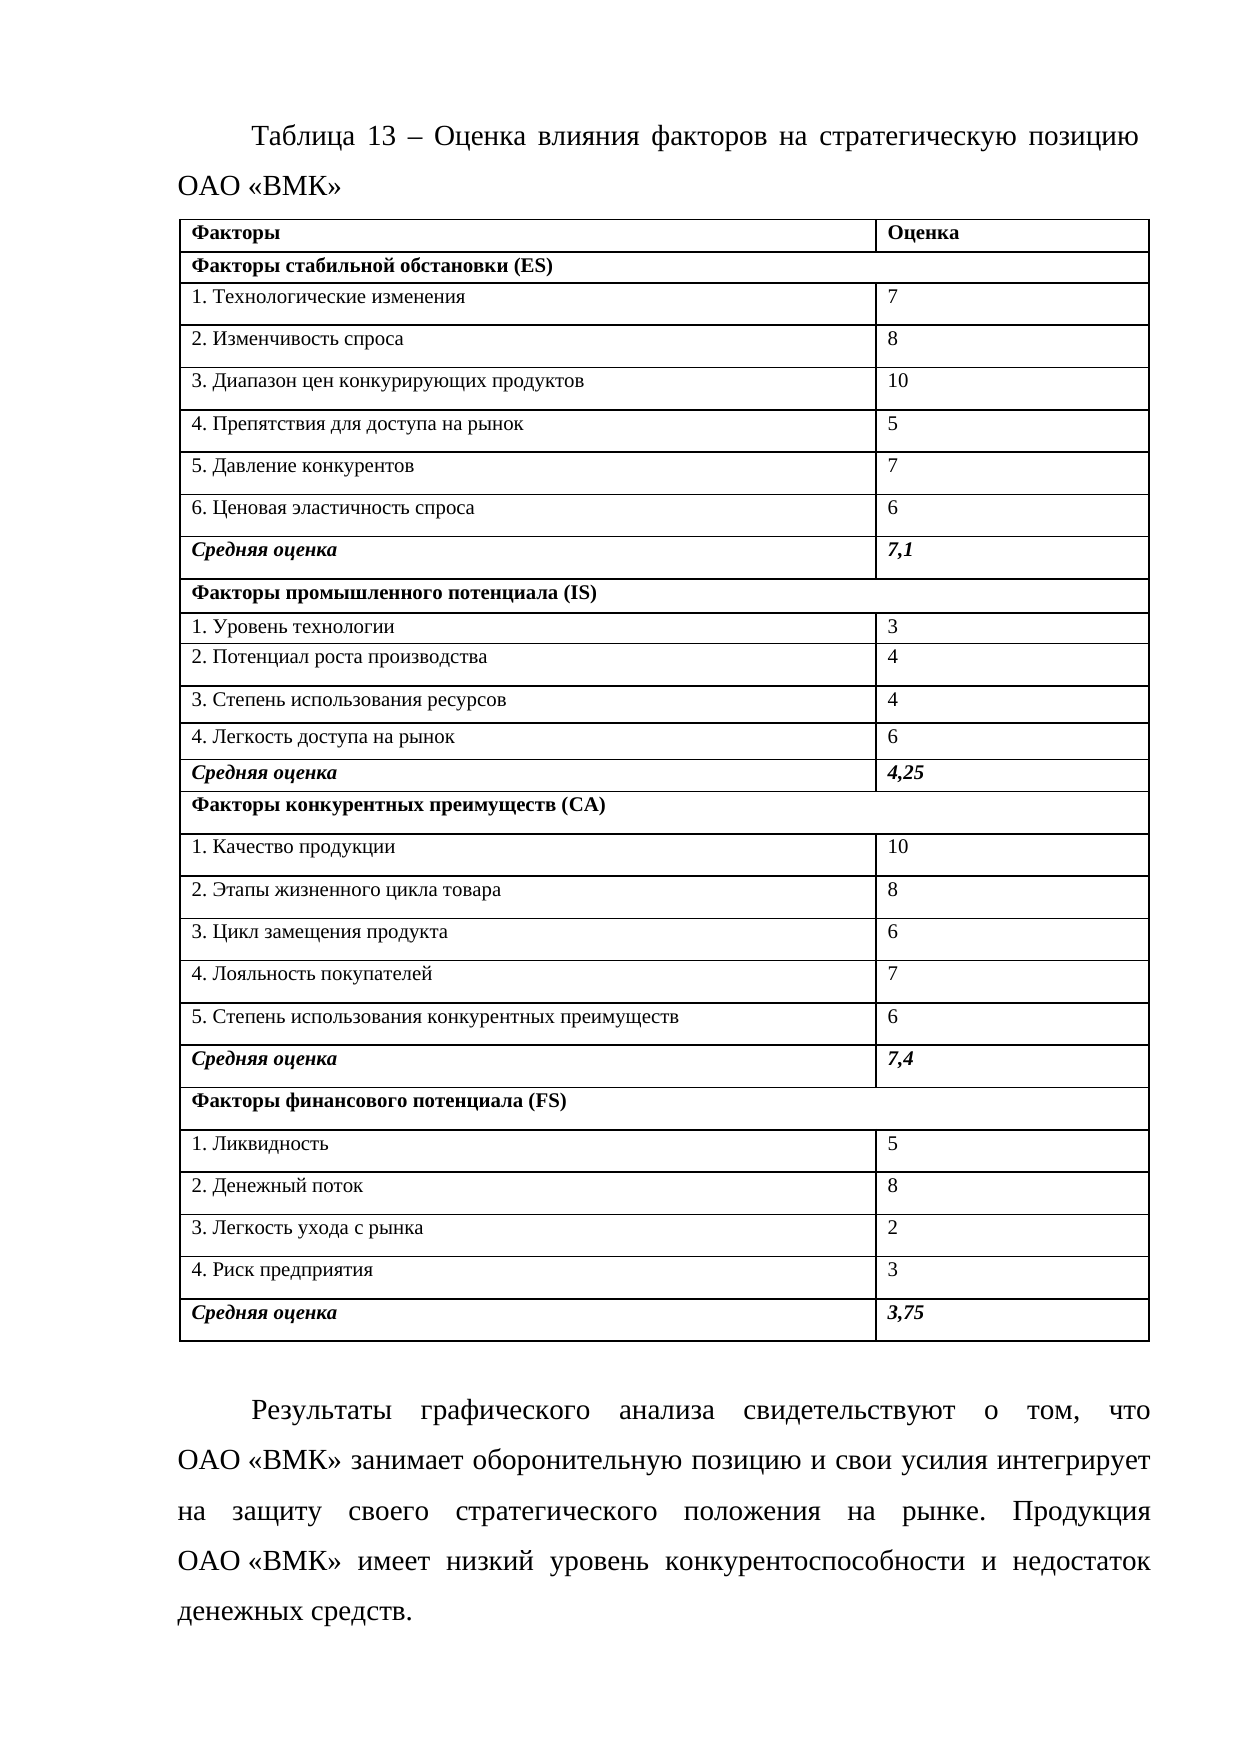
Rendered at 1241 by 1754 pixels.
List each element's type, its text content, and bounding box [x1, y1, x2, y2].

table_header Факторы [181, 220, 875, 251]
table_cell 5. Давление конкурентов [181, 453, 875, 493]
table_cell 6 [877, 1004, 1148, 1044]
table_cell 3 [877, 614, 1148, 643]
table_cell 4. Препятствия для доступа на рынок [181, 411, 875, 451]
table_cell 2. Изменчивость спроса [181, 326, 875, 367]
table_cell 4. Риск предприятия [181, 1257, 875, 1298]
table_cell 2. Этапы жизненного цикла товара [181, 877, 875, 917]
table_cell Факторы промышленного потенциала (IS) [181, 580, 1148, 612]
table_cell 6. Ценовая эластичность спроса [181, 495, 875, 536]
table_cell 7,4 [877, 1046, 1148, 1087]
table_cell 4 [877, 644, 1148, 685]
table_header Оценка [877, 220, 1148, 251]
table_cell 7 [877, 453, 1148, 493]
table_cell 3. Диапазон цен конкурирующих продуктов [181, 368, 875, 409]
text Таблица 13 – Оценка влияния факторов на стратегическую позицию ОАО «ВМК» [177, 118, 1152, 202]
table_cell Средняя оценка [181, 537, 875, 578]
table_cell Средняя оценка [181, 1300, 875, 1340]
table_cell 7 [877, 284, 1148, 324]
table_cell 6 [877, 919, 1148, 960]
table_cell 4 [877, 687, 1148, 722]
table_cell 3. Цикл замещения продукта [181, 919, 875, 960]
table_cell 5 [877, 1131, 1148, 1171]
table_cell 2 [877, 1215, 1148, 1256]
text Результаты графического анализа свидетельствуют о том, что ОАО «ВМК» занимает оборонительную позицию и свои усилия интегрирует на защиту своего стратегического положения на рынке. Продукция ОАО «ВМК» имеет низкий уровень конкурентоспособности и недостаток денежных средств. [177, 1392, 1152, 1627]
table_cell 1. Уровень технологии [181, 614, 875, 643]
table_cell 5 [877, 411, 1148, 451]
table_cell 4. Легкость доступа на рынок [181, 724, 875, 759]
table_cell 3,75 [877, 1300, 1148, 1340]
table_cell 8 [877, 326, 1148, 367]
table_cell 10 [877, 368, 1148, 409]
table_cell 1. Технологические изменения [181, 284, 875, 324]
table_cell Факторы стабильной обстановки (ES) [181, 253, 1148, 282]
table_cell 5. Степень использования конкурентных преимуществ [181, 1004, 875, 1044]
table_cell 10 [877, 835, 1148, 875]
table_cell 7 [877, 961, 1148, 1002]
table_cell 2. Денежный поток [181, 1173, 875, 1213]
table_cell Факторы финансового потенциала (FS) [181, 1088, 1148, 1129]
table_cell 4,25 [877, 760, 1148, 791]
table_cell 8 [877, 877, 1148, 917]
table_cell Средняя оценка [181, 760, 875, 791]
table_cell 4. Лояльность покупателей [181, 961, 875, 1002]
table_cell 8 [877, 1173, 1148, 1213]
table_cell 3. Легкость ухода с рынка [181, 1215, 875, 1256]
table_cell 1. Качество продукции [181, 835, 875, 875]
table_cell 3 [877, 1257, 1148, 1298]
table_cell 1. Ликвидность [181, 1131, 875, 1171]
table_cell 6 [877, 724, 1148, 759]
table_cell 7,1 [877, 537, 1148, 578]
table_cell Средняя оценка [181, 1046, 875, 1087]
table_cell 2. Потенциал роста производства [181, 644, 875, 685]
table_cell 3. Степень использования ресурсов [181, 687, 875, 722]
table_cell 6 [877, 495, 1148, 536]
table_cell Факторы конкурентных преимуществ (CA) [181, 792, 1148, 833]
